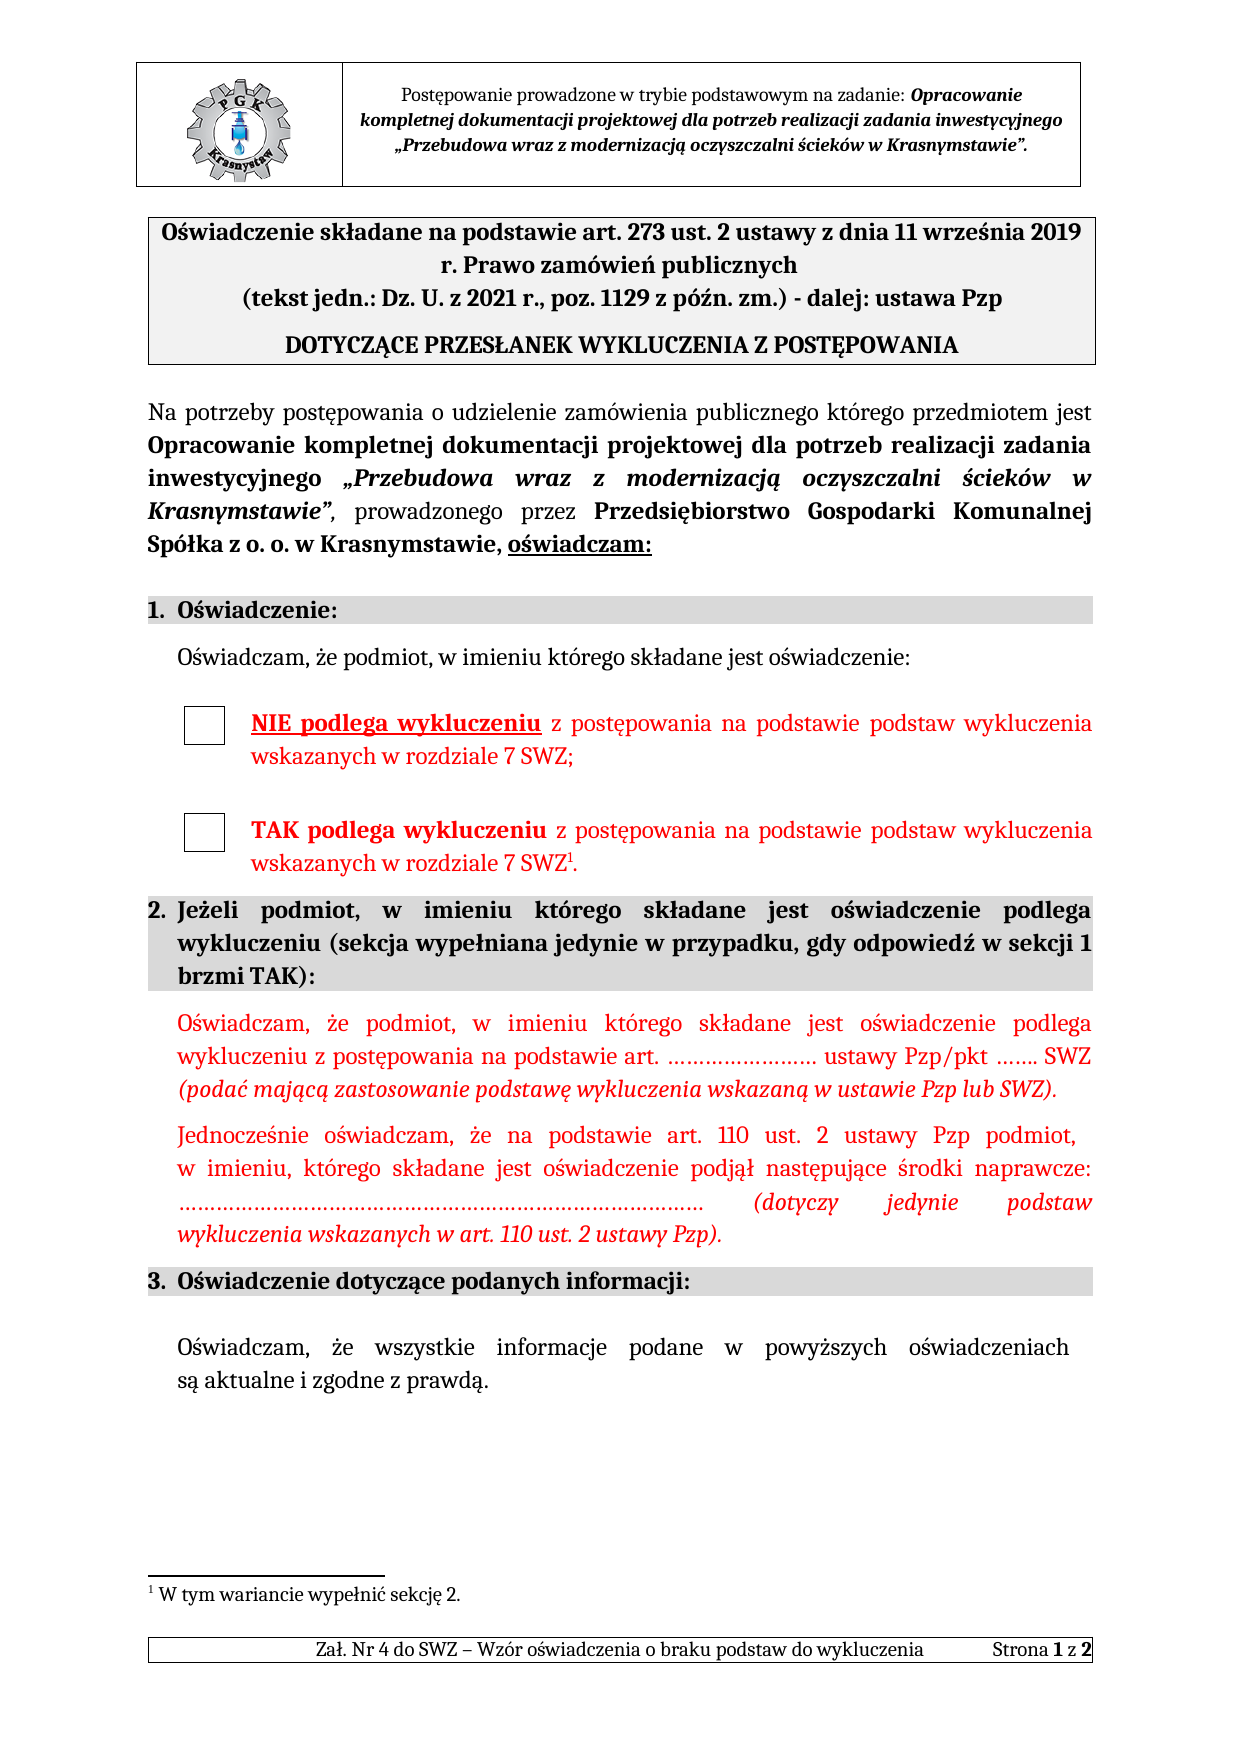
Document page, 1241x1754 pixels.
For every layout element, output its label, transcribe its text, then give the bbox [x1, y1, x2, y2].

text Oświadczam, że wszystkie informacje podane w powyższych oświadczeniach są aktualne i zgodne z prawdą. [177, 1333, 1093, 1395]
list Jednocześnie oświadczam, że na podstawie art. 110 ust. 2 ustawy Pzp podmiot, w imieniu, którego składane jest oświadczenie podjął następujące środki naprawcze: ………………………………………………………………………… (dotyczy jedynie podstaw wykluczenia wskazanych w art. 110 ust. 2 ustawy Pzp). [177, 1121, 1093, 1249]
list Oświadczam, że podmiot, w imieniu którego składane jest oświadczenie: [177, 643, 1093, 671]
table_header Oświadczenie składane na podstawie art. 273 ust. 2 ustawy z dnia 11 września 2019 r. Prawo zamówień publicznych (tekst jedn.: Dz. U. z 2021 r., poz. 1129 z późn. zm.) - dalej: ustawa Pzp DOTYCZĄCE PRZESŁANEK WYKLUCZENIA Z POSTĘPOWANIA [149, 218, 1095, 364]
list TAK podlega wykluczeniu z postępowania na podstawie podstaw wykluczenia wskazanych w rozdziale 7 SWZ. [251, 816, 1093, 878]
list NIE podlega wykluczeniu z postępowania na podstawie podstaw wykluczenia wskazanych w rozdziale 7 SWZ; [251, 709, 1093, 770]
list Oświadczam, że podmiot, w imieniu którego składane jest oświadczenie podlega wykluczeniu z postępowania na podstawie art. …………………… ustawy Pzp/pkt ……. SWZ (podać mającą zastosowanie podstawę wykluczenia wskazaną w ustawie Pzp lub SWZ). [177, 1008, 1093, 1103]
list Oświadczenie dotyczące podanych informacji: [148, 1267, 1093, 1296]
list Jeżeli podmiot, w imieniu którego składane jest oświadczenie podlega wykluczeniu (sekcja wypełniana jedynie w przypadku, gdy odpowiedź w sekcji 1 brzmi TAK): [148, 896, 1093, 991]
list Oświadczenie: [148, 596, 1093, 624]
picture [186, 78, 291, 183]
text Na potrzeby postępowania o udzielenie zamówienia publicznego którego przedmiotem jest Opracowanie kompletnej dokumentacji projektowej dla potrzeb realizacji zadania inwestycyjnego „Przebudowa wraz z modernizacją oczyszczalni ścieków w Krasnymstawie”, prowadzonego przez Przedsiębiorstwo Gospodarki Komunalnej Spółka z o. o. w Krasnymstawie, oświadczam: [148, 398, 1093, 558]
